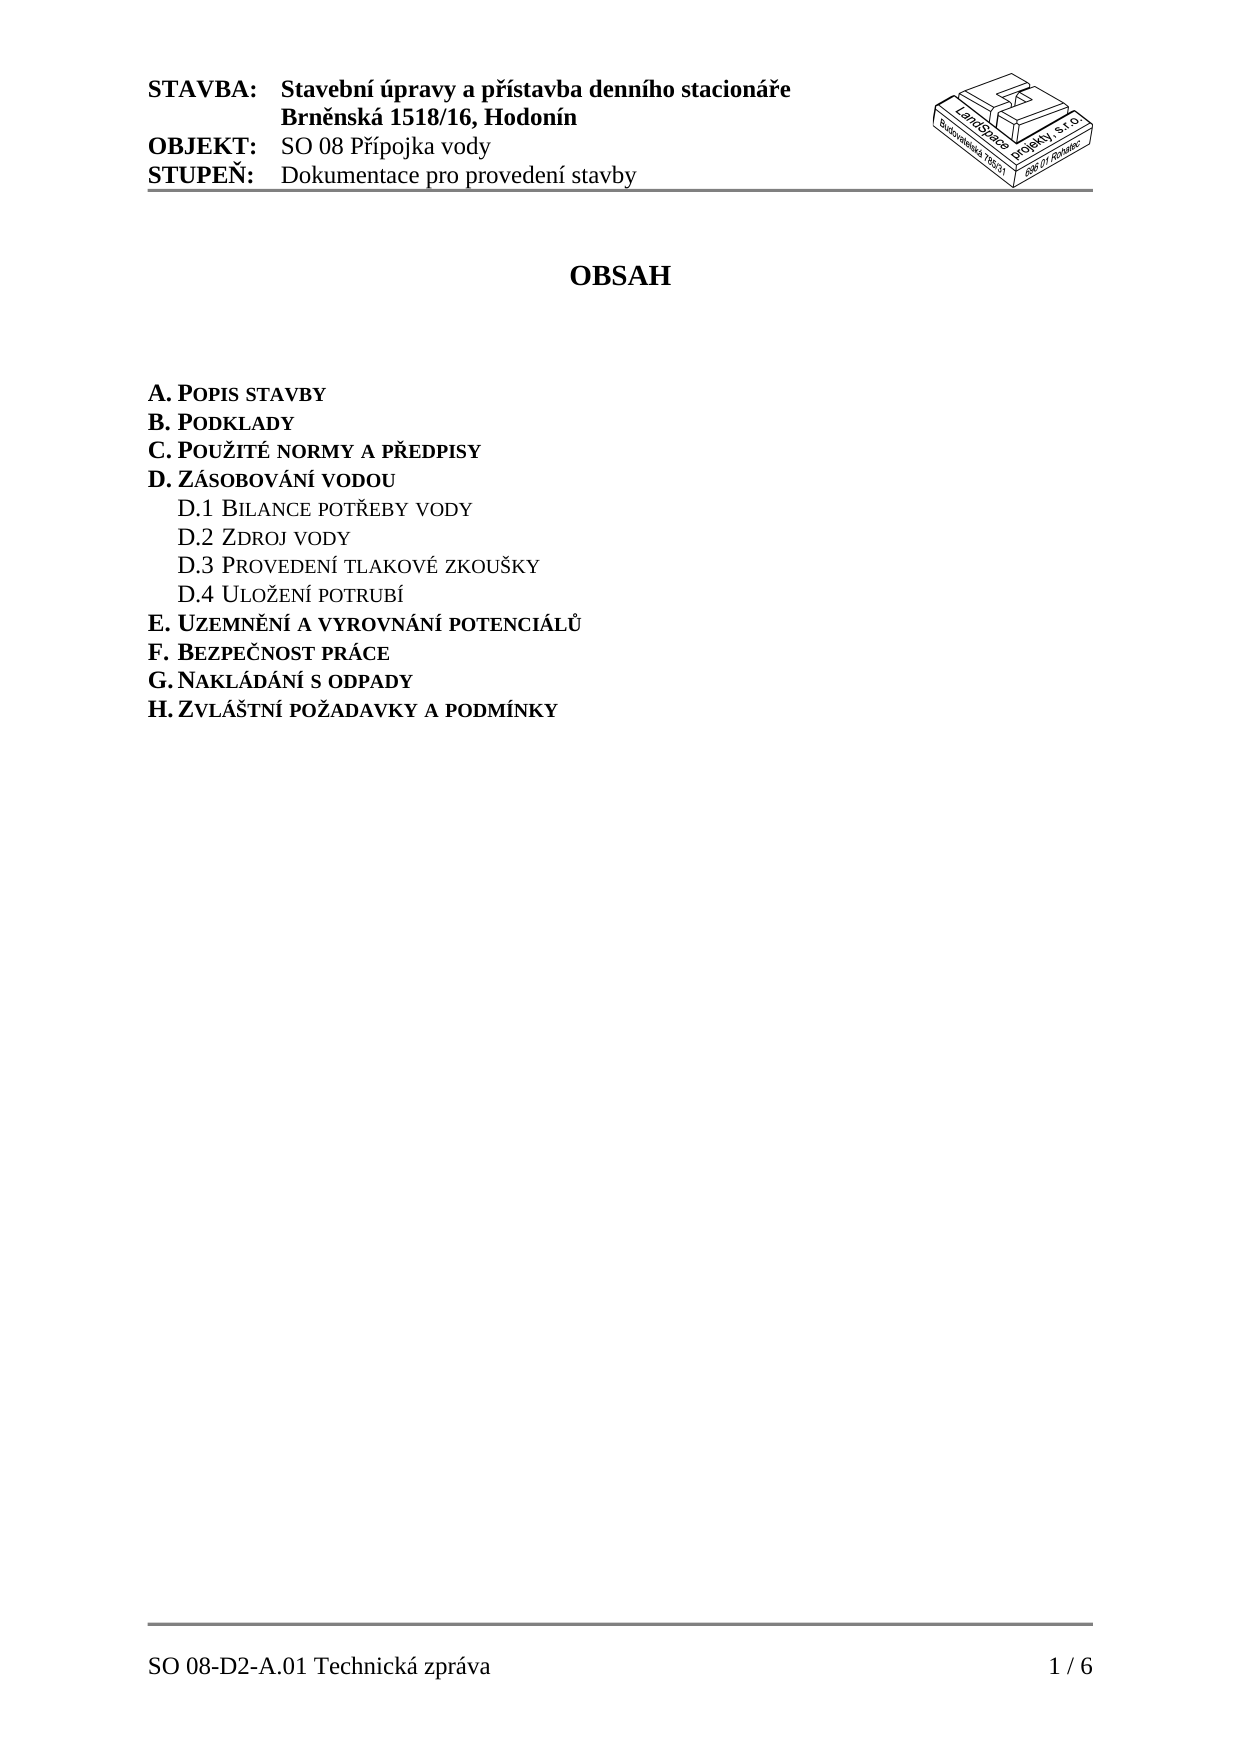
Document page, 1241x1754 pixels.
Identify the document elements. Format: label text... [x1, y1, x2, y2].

text D.4 Uložení potrubí 4 [177, 579, 1063, 608]
text A. Popis stavby 2 [148, 378, 1063, 407]
text E. Uzemnění a vyrovnání potenciálů 4 [148, 608, 1063, 637]
text C. Použité normy a předpisy 2 [148, 436, 1063, 464]
text D.1 Bilance potřeby vody 3 [177, 493, 1063, 522]
picture [932, 73, 1093, 188]
text OBSAH [148, 258, 1093, 292]
text B. Podklady 2 [148, 407, 1063, 436]
text G. Nakládání s odpady 5 [148, 666, 1063, 694]
text D.2 Zdroj vody 3 [177, 522, 1063, 551]
text H. Zvláštní požadavky a podmínky 5 [148, 694, 1063, 723]
text D. Zásobování vodou 3 [148, 464, 1063, 493]
text D.3 Provedení tlakové zkoušky 4 [177, 551, 1063, 579]
text F. Bezpečnost práce 4 [148, 637, 1063, 666]
